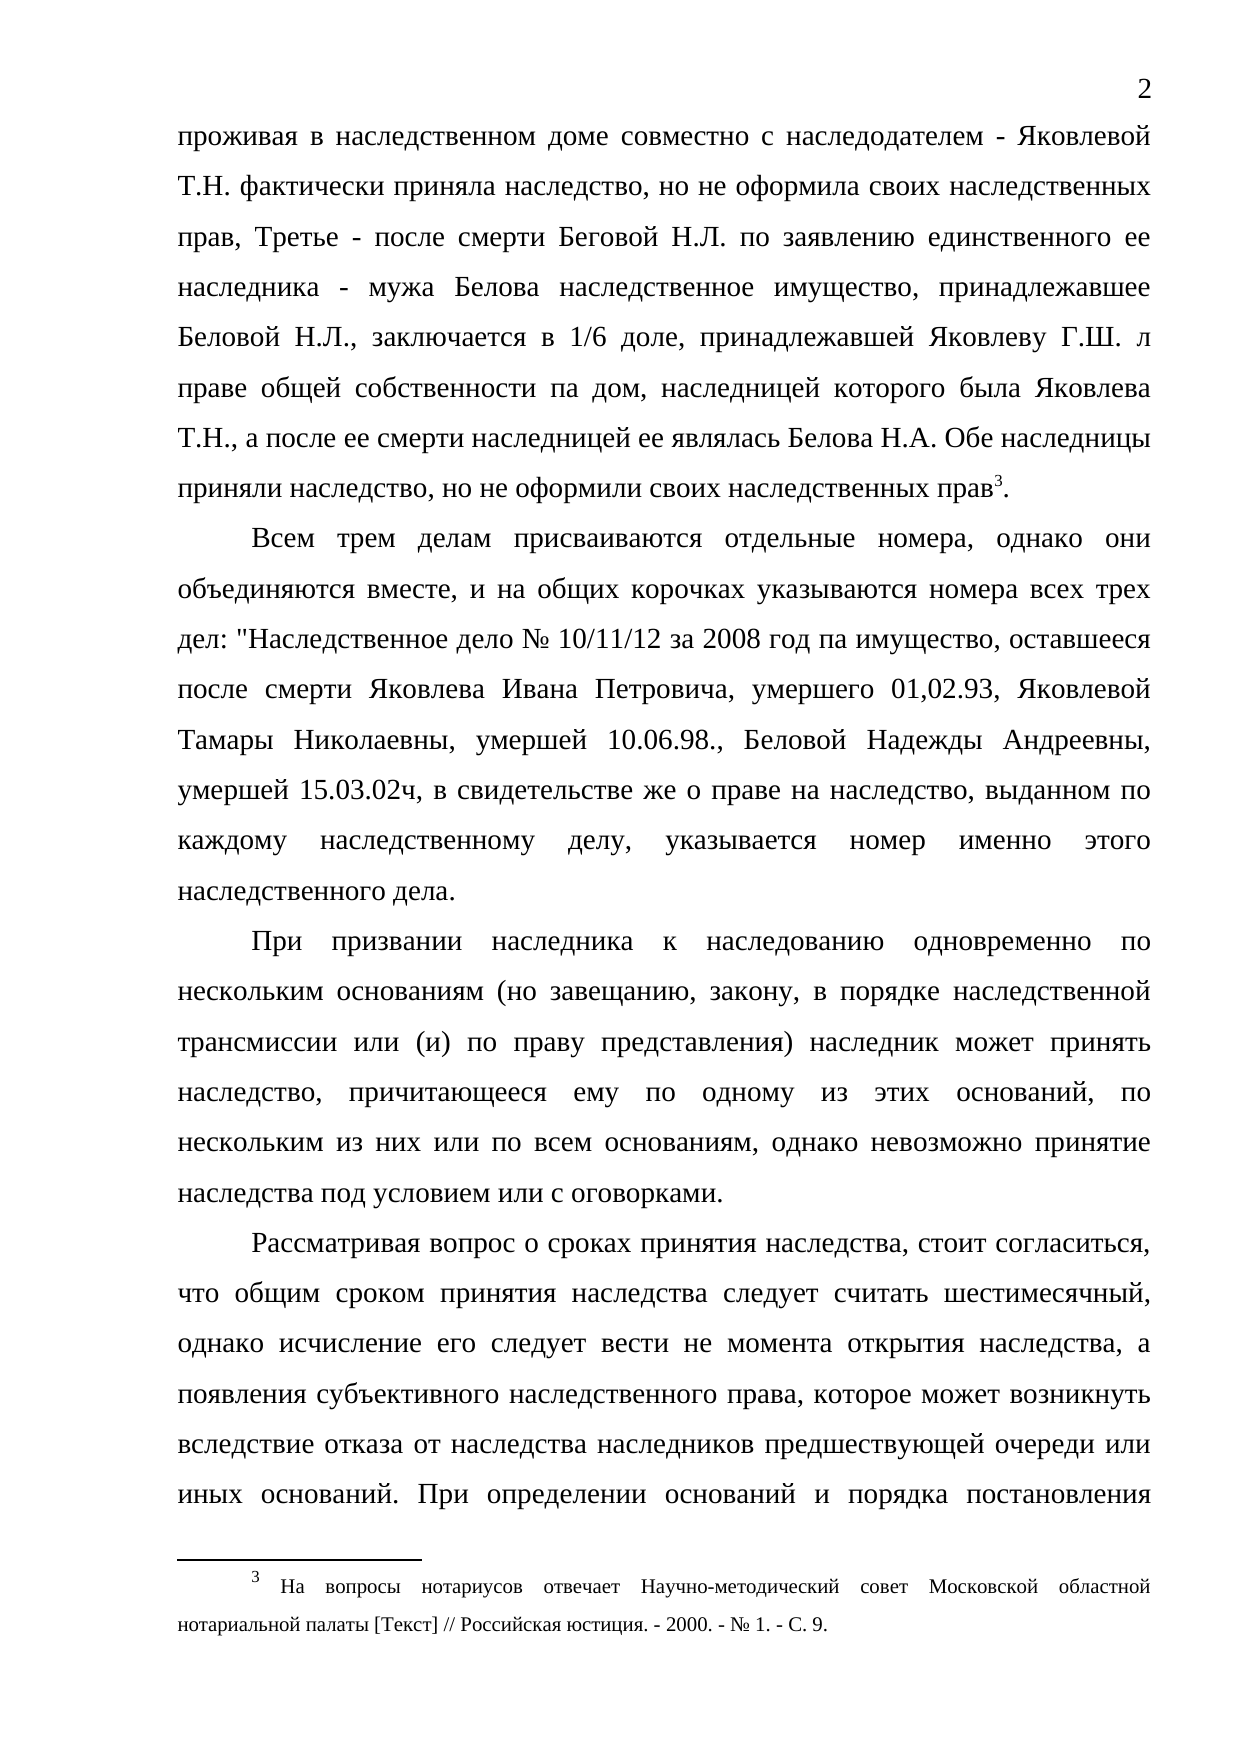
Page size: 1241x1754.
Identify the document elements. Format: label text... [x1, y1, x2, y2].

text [177, 118, 1152, 504]
text При призвании наследника к наследованию одновременно по нескольким основаниям (но завещанию, закону, в порядке наследственной трансмиссии или (и) по праву представления) наследник может принять наследство, причитающееся ему по одному из этих оснований, по нескольким из них или по всем основаниям, однако невозможно принятие наследства под условием или с оговорками. [177, 923, 1152, 1208]
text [177, 1225, 1152, 1510]
text Всем трем делам присваиваются отдельные номера, однако они объединяются вместе, и на общих корочках указываются номера всех трех дел: "Наследственное дело № 10/11/12 за 2008 год па имущество, оставшееся после смерти Яковлева Ивана Петровича, умершего 01,02.93, Яковлевой Тамары Николаевны, умершей 10.06.98., Беловой Надежды Андреевны, умершей 15.03.02ч, в свидетельстве же о праве на наследство, выданном по каждому наследственному делу, указывается номер именно этого наследственного дела. [177, 521, 1152, 906]
